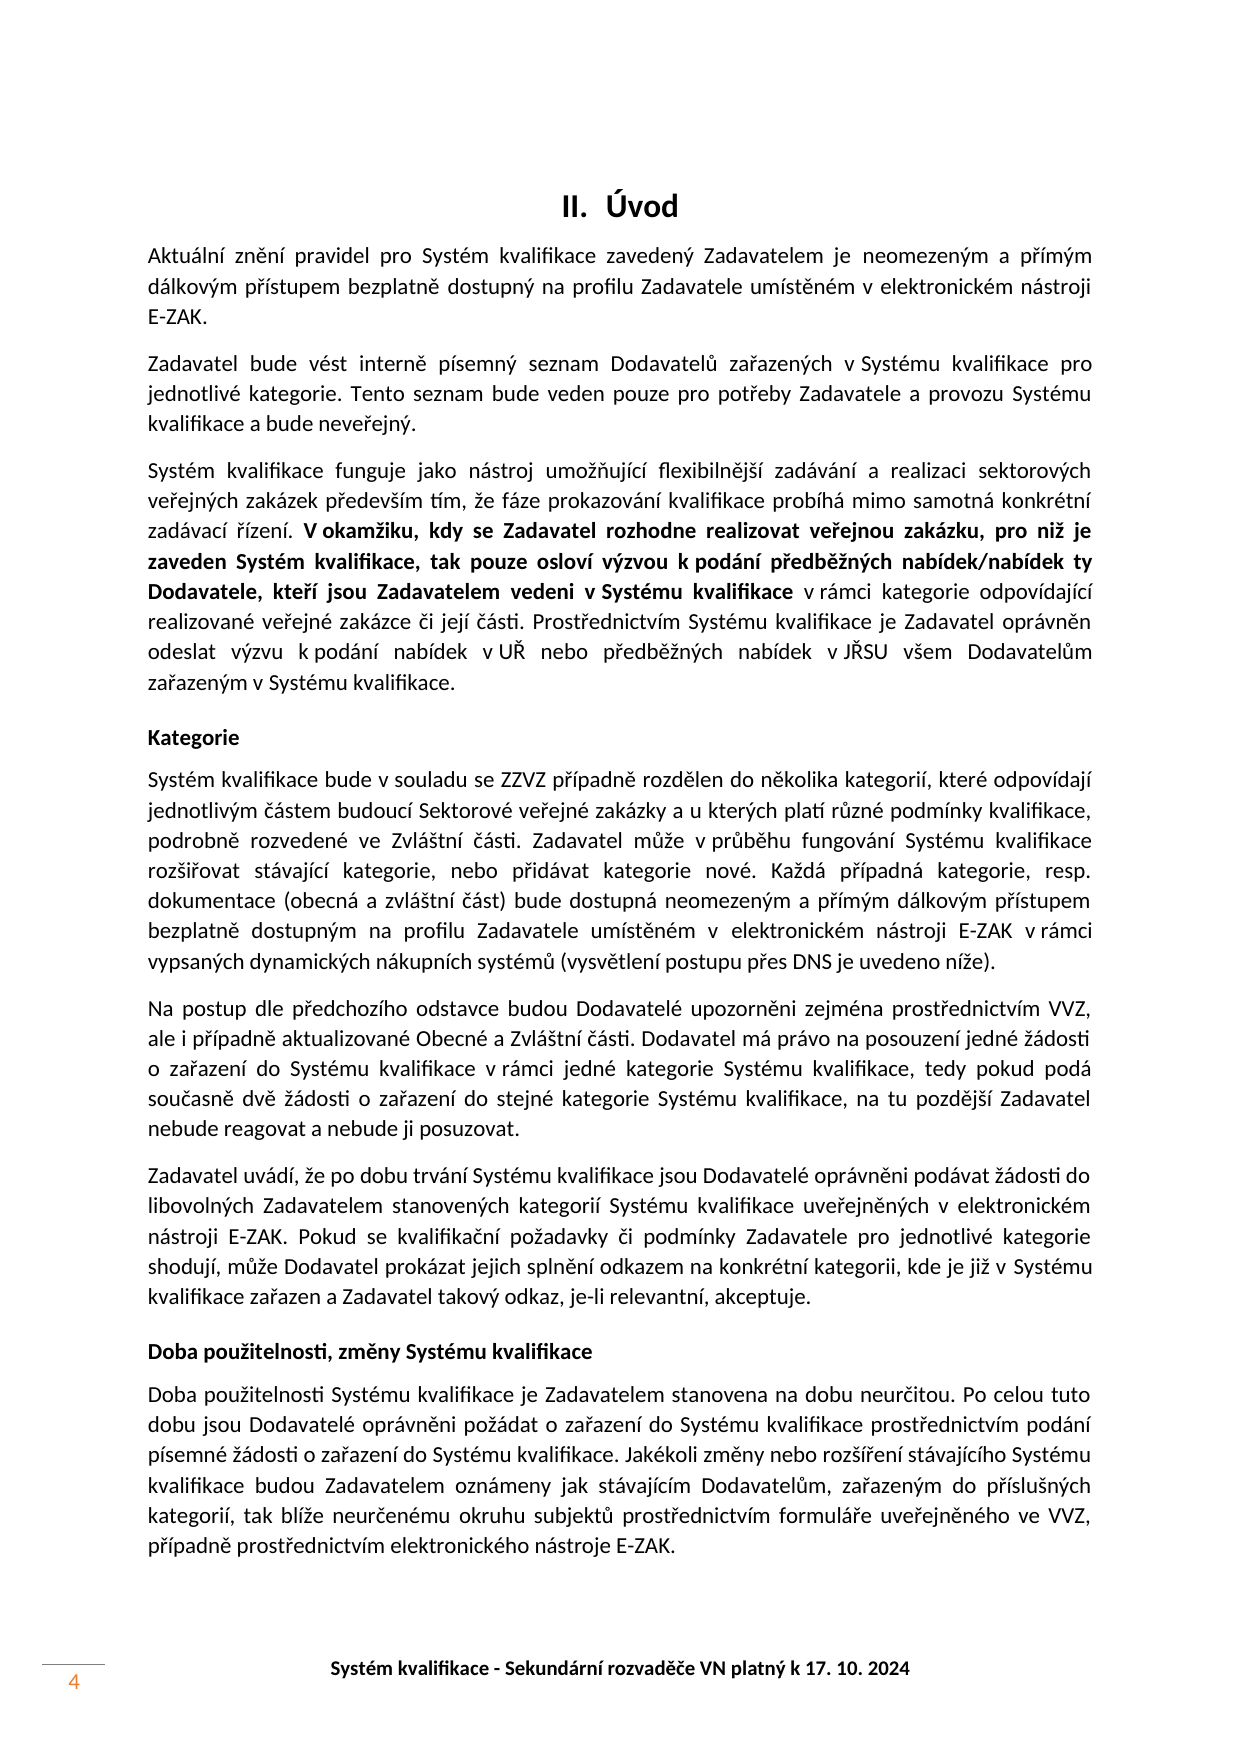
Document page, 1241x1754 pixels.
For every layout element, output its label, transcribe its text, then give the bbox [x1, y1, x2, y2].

text Doba použitelnosti Systému kvalifikace je Zadavatelem stanovena na dobu neurčitou. Po celou tuto dobu jsou Dodavatelé oprávněni požádat o zařazení do Systému kvalifikace prostřednictvím podání písemné žádosti o zařazení do Systému kvalifikace. Jakékoli změny nebo rozšíření stávajícího Systému kvalifikace budou Zadavatelem oznámeny jak stávajícím Dodavatelům, zařazeným do příslušných kategorií, tak blíže neurčenému okruhu subjektů prostřednictvím formuláře uveřejněného ve VVZ, případně prostřednictvím elektronického nástroje E-ZAK. [148, 1380, 1093, 1559]
text Zadavatel bude vést interně písemný seznam Dodavatelů zařazených v Systému kvalifikace pro jednotlivé kategorie. Tento seznam bude veden pouze pro potřeby Zadavatele a provozu Systému kvalifikace a bude neveřejný. [148, 349, 1093, 437]
text Doba použitelnosti, změny Systému kvalifikace [148, 1337, 1093, 1365]
text Aktuální znění pravidel pro Systém kvalifikace zavedený Zadavatelem je neomezeným a přímým dálkovým přístupem bezplatně dostupný na profilu Zadavatele umístěném v elektronickém nástroji E-ZAK. [148, 242, 1093, 330]
subtitle Úvod [148, 185, 1093, 226]
text Na postup dle předchozího odstavce budou Dodavatelé upozorněni zejména prostřednictvím VVZ, ale i případně aktualizované Obecné a Zvláštní části. Dodavatel má právo na posouzení jedné žádosti o zařazení do Systému kvalifikace v rámci jedné kategorie Systému kvalifikace, tedy pokud podá současně dvě žádosti o zařazení do stejné kategorie Systému kvalifikace, na tu pozdější Zadavatel nebude reagovat a nebude ji posuzovat. [148, 994, 1093, 1142]
text Systém kvalifikace funguje jako nástroj umožňující flexibilnější zadávání a realizaci sektorových veřejných zakázek především tím, že fáze prokazování kvalifikace probíhá mimo samotná konkrétní zadávací řízení. V okamžiku, kdy se Zadavatel rozhodne realizovat veřejnou zakázku, pro niž je zaveden Systém kvalifikace, tak pouze osloví výzvou k podání předběžných nabídek/nabídek ty Dodavatele, kteří jsou Zadavatelem vedeni v Systému kvalifikace v rámci kategorie odpovídající realizované veřejné zakázce či její části. Prostřednictvím Systému kvalifikace je Zadavatel oprávněn odeslat výzvu k podání nabídek v UŘ nebo předběžných nabídek v JŘSU všem Dodavatelům zařazeným v Systému kvalifikace. [148, 456, 1093, 696]
text Systém kvalifikace bude v souladu se ZZVZ případně rozdělen do několika kategorií, které odpovídají jednotlivým částem budoucí Sektorové veřejné zakázky a u kterých platí různé podmínky kvalifikace, podrobně rozvedené ve Zvláštní části. Zadavatel může v průběhu fungování Systému kvalifikace rozšiřovat stávající kategorie, nebo přidávat kategorie nové. Každá případná kategorie, resp. dokumentace (obecná a zvláštní část) bude dostupná neomezeným a přímým dálkovým přístupem bezplatně dostupným na profilu Zadavatele umístěném v elektronickém nástroji E-ZAK v rámci vypsaných dynamických nákupních systémů (vysvětlení postupu přes DNS je uvedeno níže). [148, 766, 1093, 975]
text Zadavatel uvádí, že po dobu trvání Systému kvalifikace jsou Dodavatelé oprávněni podávat žádosti do libovolných Zadavatelem stanovených kategorií Systému kvalifikace uveřejněných v elektronickém nástroji E-ZAK. Pokud se kvalifikační požadavky či podmínky Zadavatele pro jednotlivé kategorie shodují, může Dodavatel prokázat jejich splnění odkazem na konkrétní kategorii, kde je již v Systému kvalifikace zařazen a Zadavatel takový odkaz, je-li relevantní, akceptuje. [148, 1161, 1093, 1310]
text Kategorie [148, 723, 1093, 751]
